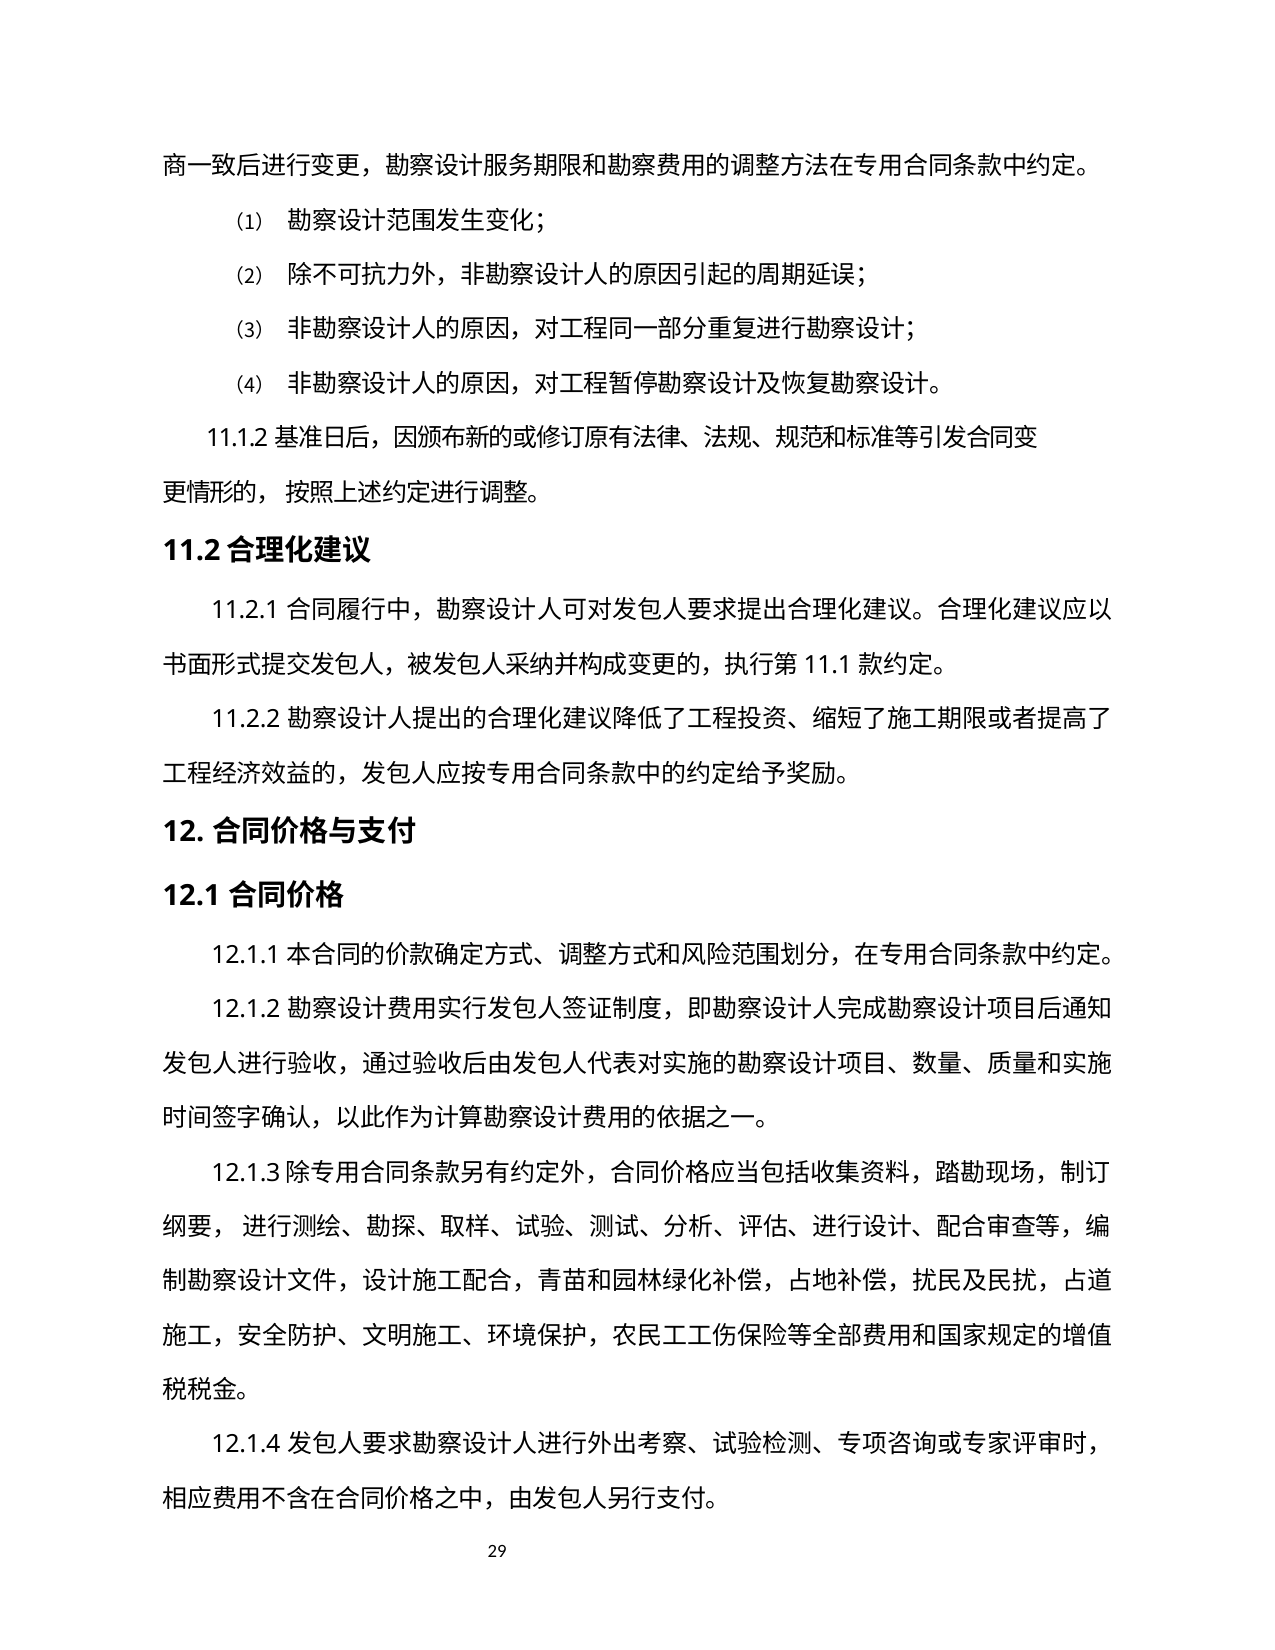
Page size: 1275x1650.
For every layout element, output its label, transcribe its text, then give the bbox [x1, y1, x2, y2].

list 11.2.1 合同履行中，勘察设计人可对发包人要求提出合理化建议。合理化建议应以书面形式提交发包人，被发包人采纳并构成变更的，执行第 11.1 款约定。 [162, 590, 1112, 681]
list 11.2.2 勘察设计人提出的合理化建议降低了工程投资、缩短了施工期限或者提高了工程经济效益的，发包人应按专用合同条款中的约定给予奖励。 [162, 699, 1112, 789]
list 12.1.1 本合同的价款确定方式、调整方式和风险范围划分，在专用合同条款中约定。 [162, 934, 1112, 971]
subtitle 12.1 合同价格 [162, 871, 1112, 913]
list 非勘察设计人的原因，对工程同一部分重复进行勘察设计； [162, 309, 1112, 345]
list 12.1.4 发包人要求勘察设计人进行外出考察、试验检测、专项咨询或专家评审时，相应费用不含在合同价格之中，由发包人另行支付。 [162, 1424, 1112, 1514]
list 12. 合同价格与支付 [162, 807, 1112, 850]
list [162, 146, 1112, 182]
list 12.1.3除专用合同条款另有约定外，合同价格应当包括收集资料，踏勘现场，制订纲要， 进行测绘、勘探、取样、试验、测试、分析、评估、进行设计、配合审查等，编制勘察设计文件，设计施工配合，青苗和园林绿化补偿，占地补偿，扰民及民扰，占道施工，安全防护、文明施工、环境保护，农民工工伤保险等全部费用和国家规定的增值税税金。 [162, 1152, 1112, 1406]
list 除不可抗力外，非勘察设计人的原因引起的周期延误； [162, 254, 1112, 291]
list 11.1.2 基准日后，因颁布新的或修订原有法律、法规、规范和标准等引发合同变更情形的， 按照上述约定进行调整。 [162, 418, 1041, 508]
list 非勘察设计人的原因，对工程暂停勘察设计及恢复勘察设计。 [162, 363, 1112, 399]
list 勘察设计范围发生变化； [162, 200, 1112, 236]
subtitle 11.2合理化建议 [162, 526, 1112, 569]
list 12.1.2 勘察设计费用实行发包人签证制度，即勘察设计人完成勘察设计项目后通知发包人进行验收，通过验收后由发包人代表对实施的勘察设计项目、数量、质量和实施时间签字确认，以此作为计算勘察设计费用的依据之一。 [162, 989, 1112, 1134]
